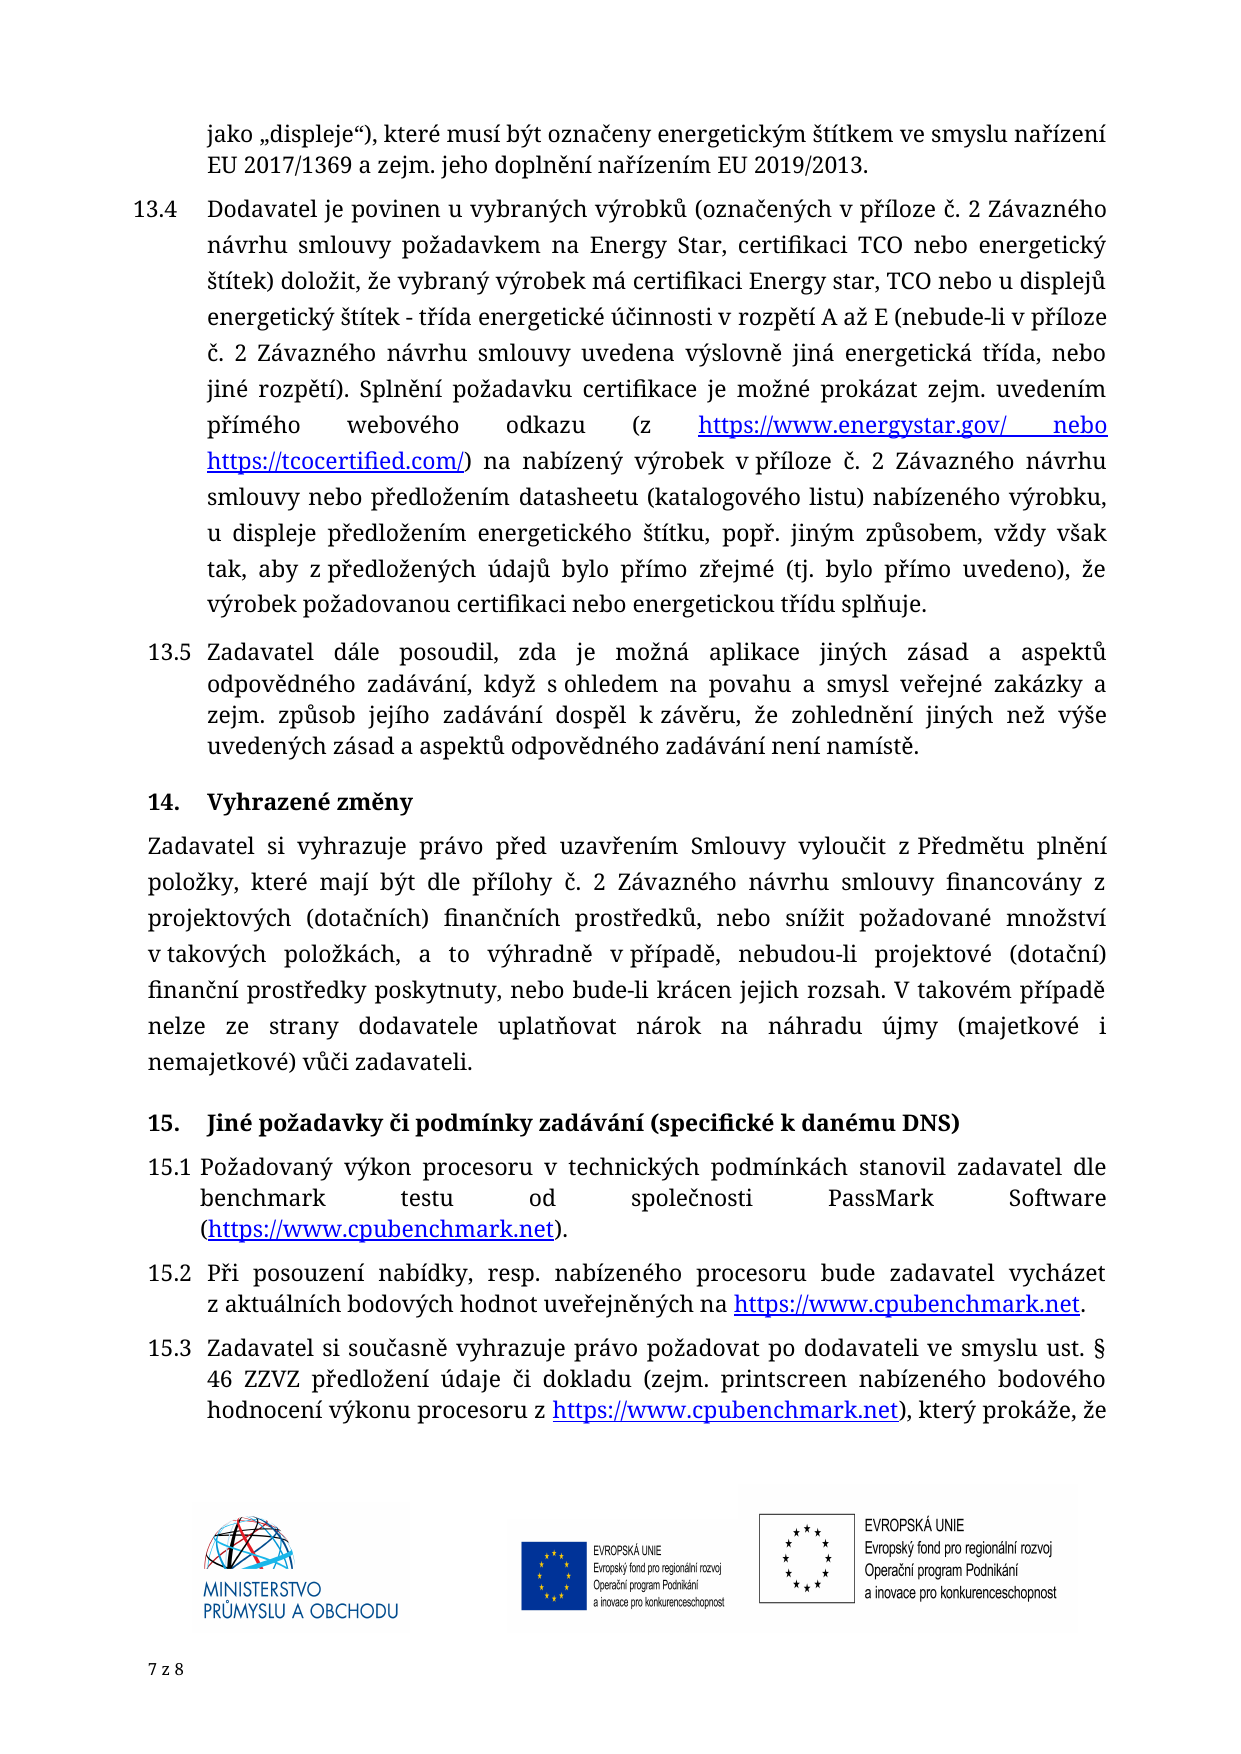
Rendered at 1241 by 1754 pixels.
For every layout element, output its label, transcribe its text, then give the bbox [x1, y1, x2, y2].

subtitle Jiné požadavky či podmínky zadávání (specifické k danému DNS) [148, 1107, 1107, 1138]
list Zadavatel si vyhrazuje právo před uzavřením Smlouvy vyloučit z Předmětu plnění položky, které mají být dle přílohy č. 2 Závazného návrhu smlouvy financovány z projektových (dotačních) finančních prostředků, nebo snížit požadované množství v takových položkách, a to výhradně v případě, nebudou-li projektové (dotační) finanční prostředky poskytnuty, nebo bude-li krácen jejich rozsah. V takovém případě nelze ze strany dodavatele uplatňovat nárok na náhradu újmy (majetkové i nemajetkové) vůči zadavateli. [148, 830, 1107, 1077]
list Zadavatel dále posoudil, zda je možná aplikace jiných zásad a aspektů odpovědného zadávání, když s ohledem na povahu a smysl veřejné zakázky a zejm. způsob jejího zadávání dospěl k závěru, že zohlednění jiných než výše uvedených zásad a aspektů odpovědného zadávání není namístě. [148, 636, 1107, 761]
list Požadovaný výkon procesoru v technických podmínkách stanovil zadavatel dle benchmark testu od společnosti PassMark Software (https://www.cpubenchmark.net). [148, 1150, 1107, 1244]
list Dodavatel je povinen u vybraných výrobků (označených v příloze č. 2 Závazného návrhu smlouvy požadavkem na Energy Star, certifikaci TCO nebo energetický štítek) doložit, že vybraný výrobek má certifikaci Energy star, TCO nebo u displejů energetický štítek - třída energetické účinnosti v rozpětí A až E (nebude-li v příloze č. 2 Závazného návrhu smlouvy uvedena výslovně jiná energetická třída, nebo jiné rozpětí). Splnění požadavku certifikace je možné prokázat zejm. uvedením přímého webového odkazu (z https://www.energystar.gov/ nebo https://tcocertified.com/) na nabízený výrobek v příloze č. 2 Závazného návrhu smlouvy nebo předložením datasheetu (katalogového listu) nabízeného výrobku, u displeje předložením energetického štítku, popř. jiným způsobem, vždy však tak, aby z předložených údajů bylo přímo zřejmé (tj. bylo přímo uvedeno), že výrobek požadovanou certifikaci nebo energetickou třídu splňuje. [133, 193, 1107, 620]
subtitle Vyhrazené změny [148, 786, 1107, 818]
list Při posouzení nabídky, resp. nabízeného procesoru bude zadavatel vycházet z aktuálních bodových hodnot uveřejněných na https://www.cpubenchmark.net. [148, 1257, 1107, 1319]
picture [507, 1484, 1078, 1633]
picture [192, 1502, 410, 1633]
